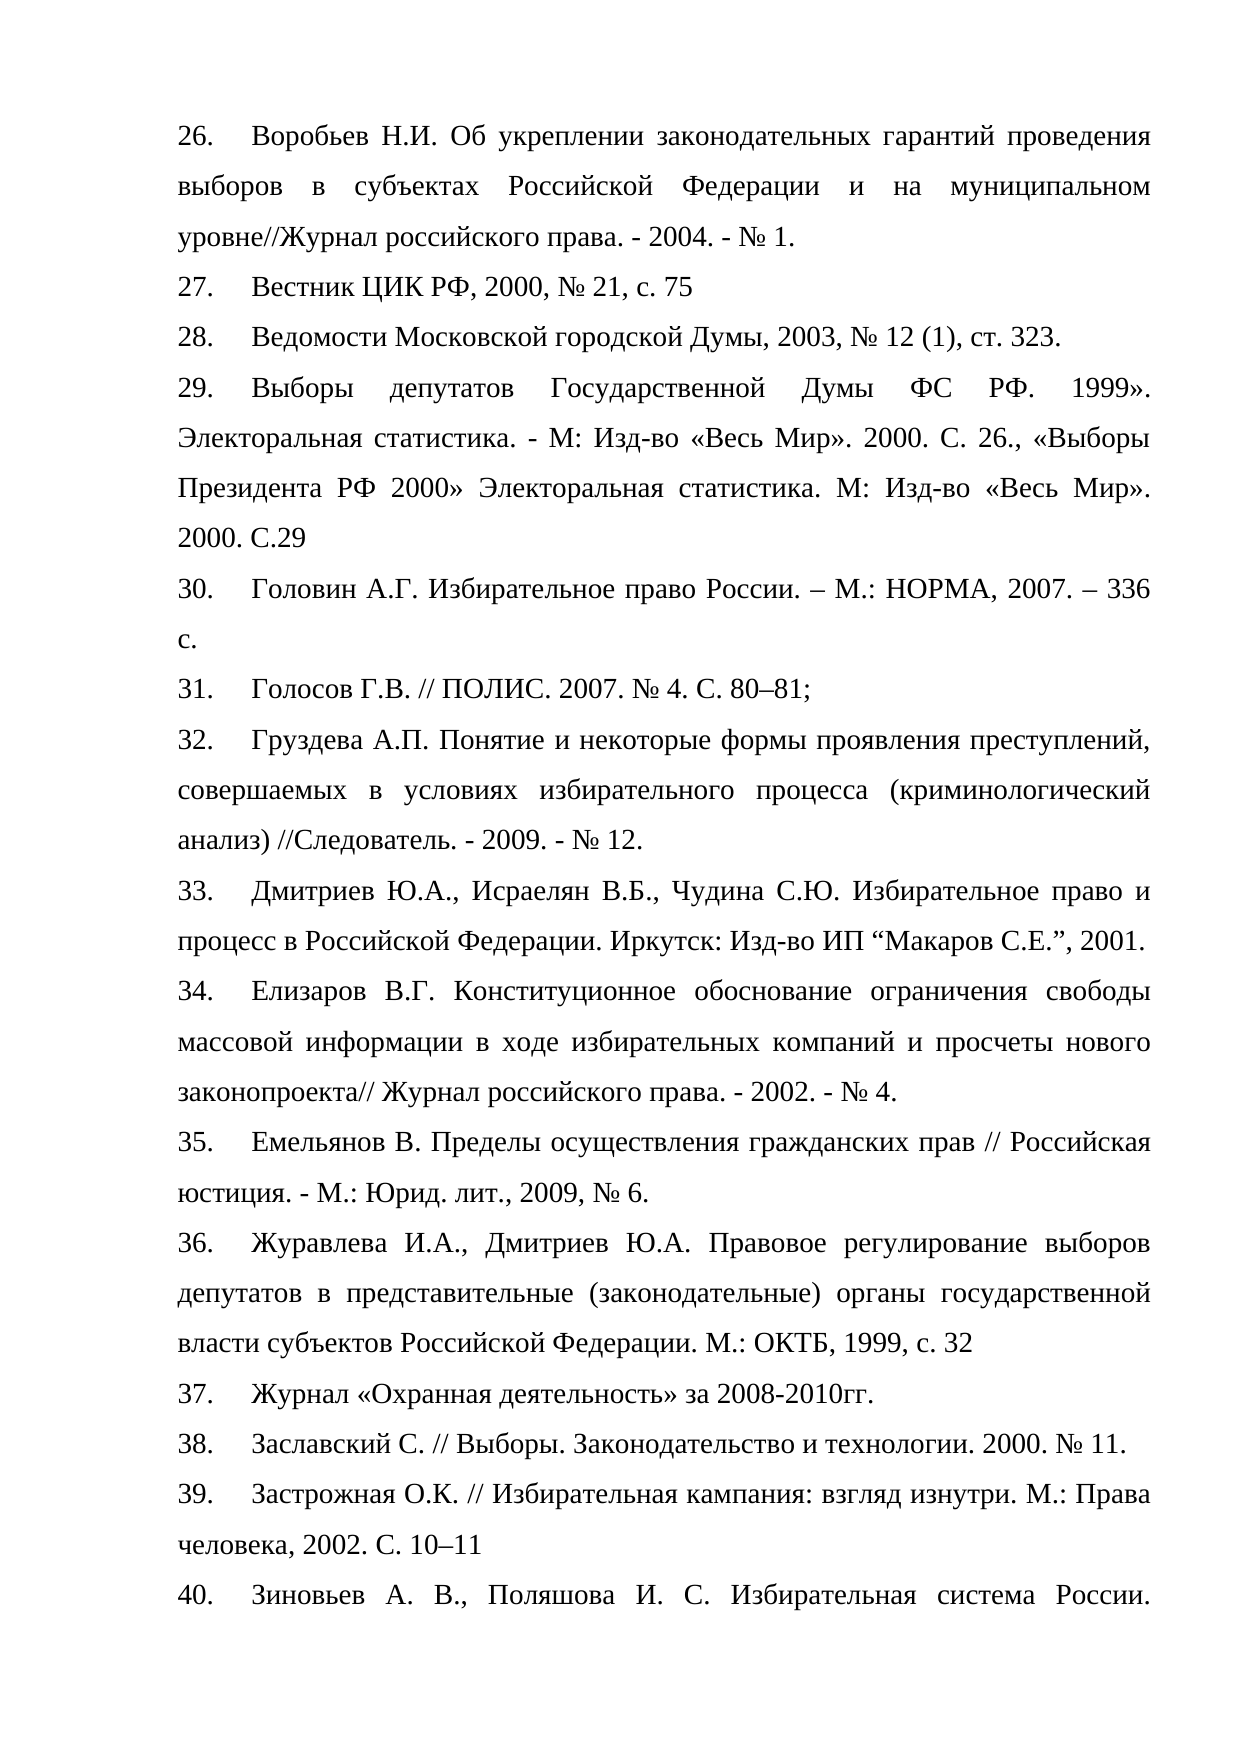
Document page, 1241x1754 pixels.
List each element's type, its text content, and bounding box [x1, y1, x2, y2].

list Воробьев Н.И. Об укреплении законодательных гарантий проведения выборов в субъектах Российской Федерации и на муниципальном уровне//Журнал российского права. - 2004. - № 1. [177, 118, 1152, 252]
subtitle Груздева А.П. Понятие и некоторые формы проявления преступлений, совершаемых в условиях избирательного процесса (криминологический анализ) //Следователь. - 2009. - № 12. [177, 722, 1152, 856]
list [177, 1577, 1152, 1611]
list Заславский С. // Выборы. Законодательство и технологии. 2000. № 11. [177, 1426, 1152, 1460]
list Вестник ЦИК РФ, 2000, № 21, с. 75 [177, 269, 1152, 303]
list Емельянов В. Пределы осуществления гражданских прав // Российская юстиция. - М.: Юрид. лит., 2009, № 6. [177, 1124, 1152, 1208]
list Выборы депутатов Государственной Думы ФС РФ. 1999». Электоральная статистика. - М: Изд-во «Весь Мир». 2000. С. 26., «Выборы Президента РФ 2000» Электоральная статистика. М: Изд-во «Весь Мир». 2000. С.29 [177, 370, 1152, 554]
list Дмитриев Ю.А., Исраелян В.Б., Чудина С.Ю. Избирательное право и процесс в Российской Федерации. Иркутск: Изд-во ИП “Макаров С.Е.”, 2001. [177, 873, 1152, 957]
list Застрожная О.К. // Избирательная кампания: взгляд изнутри. М.: Права человека, 2002. С. 10–11 [177, 1477, 1152, 1560]
list Журнал «Охранная деятельность» за 2008-2010гг. [177, 1376, 1152, 1409]
list Ведомости Московской городской Думы, 2003, № 12 (1), ст. 323. [177, 319, 1152, 353]
list Головин А.Г. Избирательное право России. – М.: НОРМА, 2007. – 336 с. [177, 571, 1152, 655]
list Елизаров В.Г. Конституционное обоснование ограничения свободы массовой информации в ходе избирательных компаний и просчеты нового законопроекта// Журнал российского права. - 2002. - № 4. [177, 973, 1152, 1108]
list Журавлева И.А., Дмитриев Ю.А. Правовое регулирование выборов депутатов в представительные (законодательные) органы государственной власти субъектов Российской Федерации. М.: ОКТБ, 1999, с. 32 [177, 1225, 1152, 1359]
list Голосов Г.В. // ПОЛИС. 2007. № 4. С. 80–81; [177, 672, 1152, 705]
